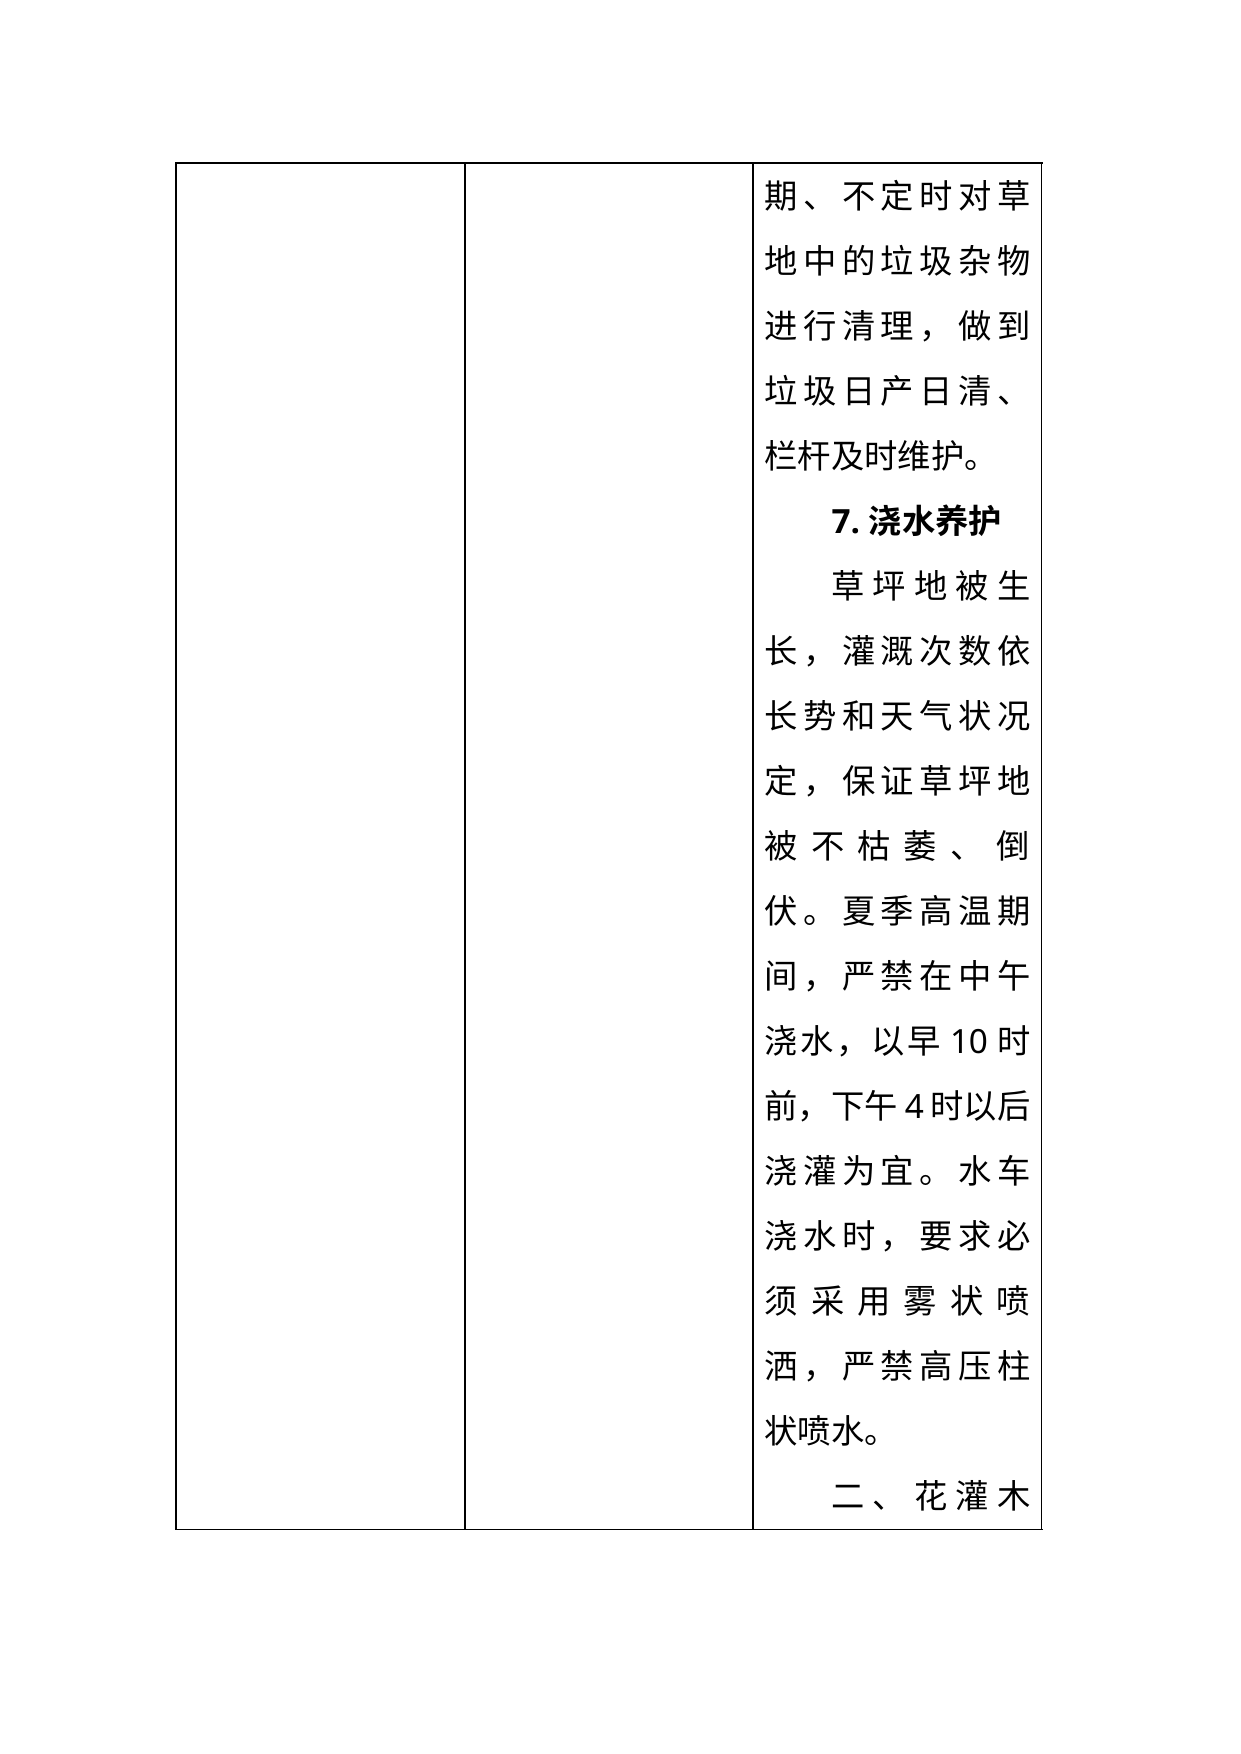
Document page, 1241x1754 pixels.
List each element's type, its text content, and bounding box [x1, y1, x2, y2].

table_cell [754, 164, 1041, 1528]
table_cell [466, 164, 752, 1528]
table_cell 1 [177, 164, 464, 1528]
